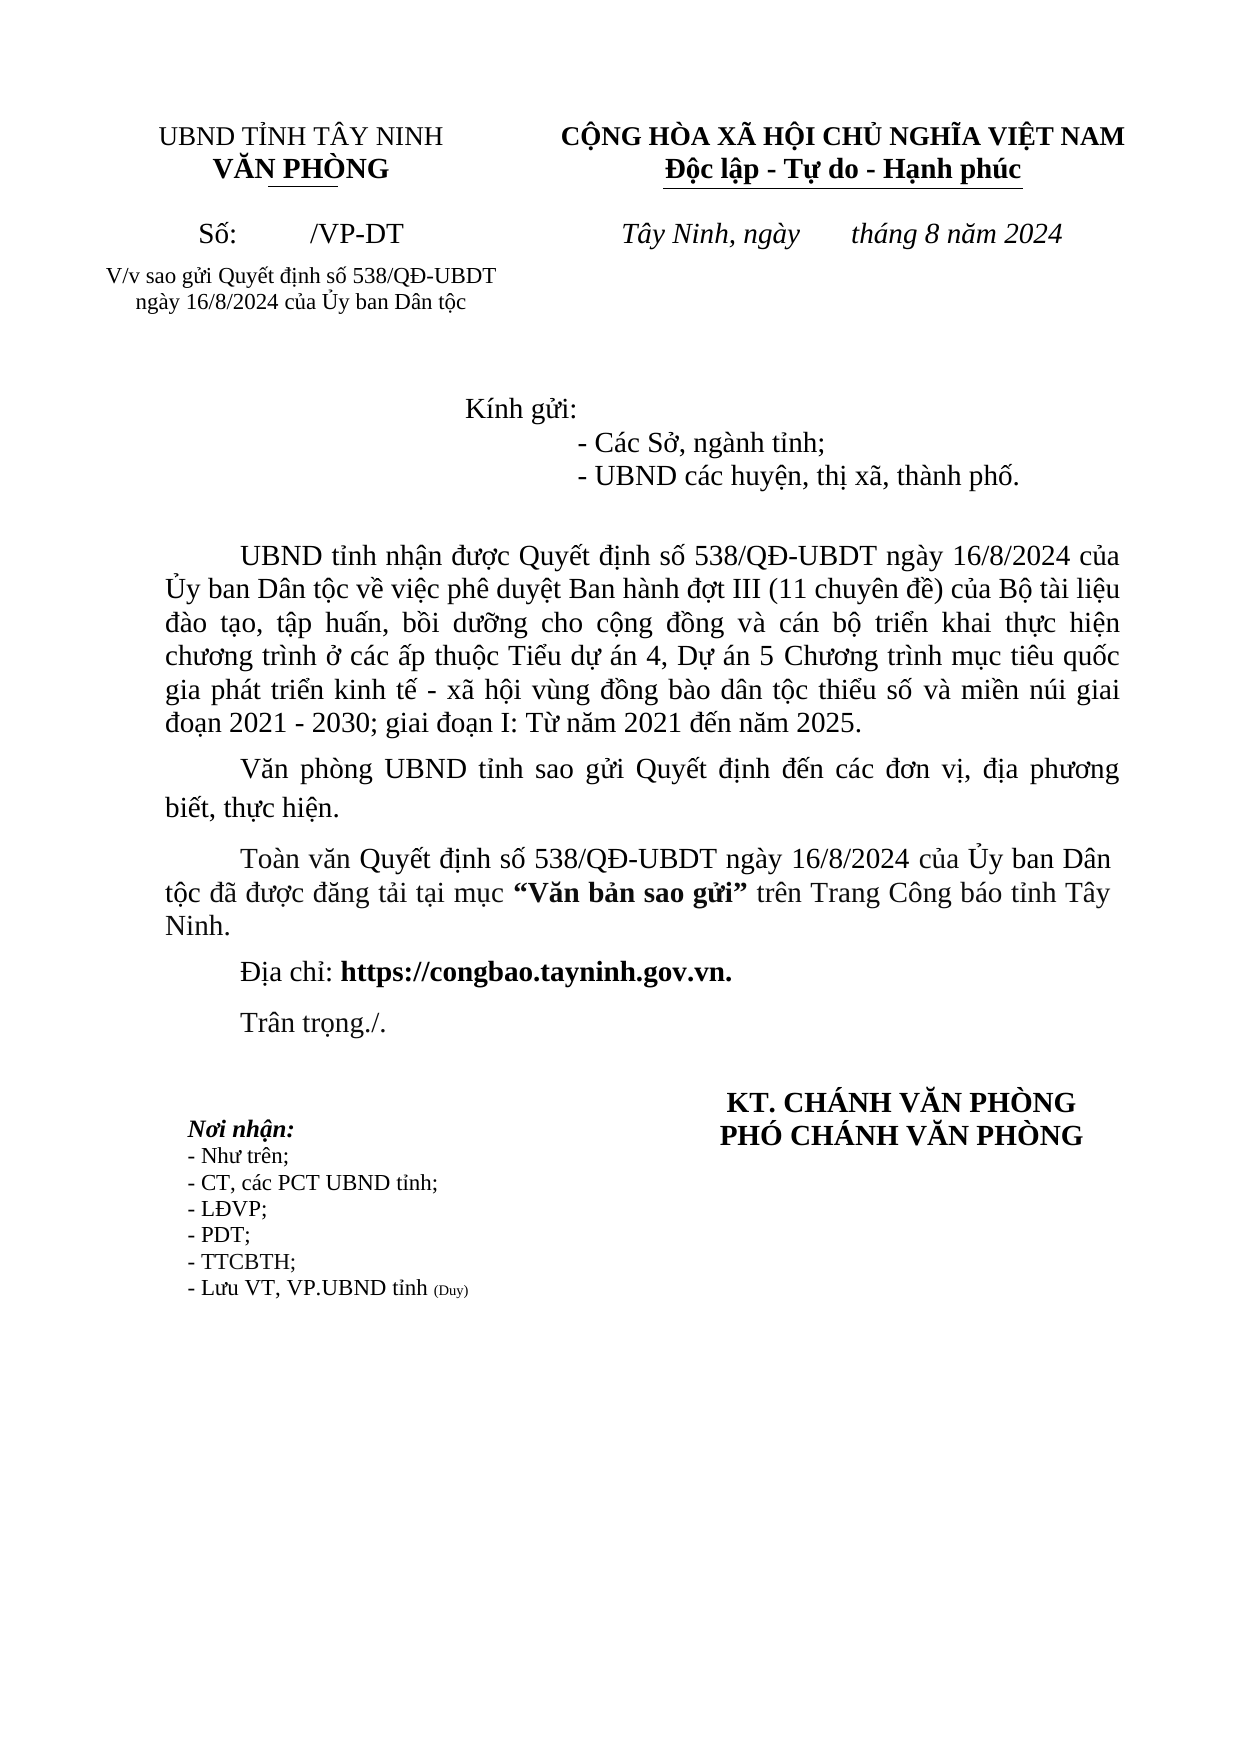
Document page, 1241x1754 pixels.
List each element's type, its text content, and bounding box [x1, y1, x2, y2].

table_header UBND TỈNH TÂY NINH VĂN PHÒNG [71, 120, 531, 216]
table_cell Tây Ninh, ngày tháng 8 năm 2024 [531, 216, 1156, 314]
text Địa chỉ: https://congbao.tayninh.gov.vn. [165, 954, 1120, 988]
text - UBND các huyện, thị xã, thành phố. [165, 458, 1120, 492]
table_header KT. CHÁNH VĂN PHÒNG PHÓ CHÁNH VĂN PHÒNG [656, 1085, 1141, 1381]
text - Các Sở, ngành tỉnh; [165, 425, 1120, 458]
table_header CỘNG HÒA XÃ HỘI CHỦ NGHĨA VIỆT NAM Độc lập - Tự do - Hạnh phúc [531, 120, 1156, 216]
text Trân trọng./. [165, 1005, 1120, 1039]
text Toàn văn Quyết định số 538/QĐ-UBDT ngày 16/8/2024 của Ủy ban Dân tộc đã được đăng tải tại mục “Văn bản sao gửi” trên Trang Công báo tỉnh Tây Ninh. [165, 841, 1111, 942]
table_header Nơi nhận: - Như trên; - CT, các PCT UBND tỉnh; - LĐVP; - PDT; - TTCBTH; - Lưu VT, VP.UBND tỉnh (Duy) [176, 1085, 656, 1381]
text Kính gửi: [165, 391, 1120, 425]
text Văn phòng UBND tỉnh sao gửi Quyết định đến các đơn vị, địa phương biết, thực hiện. [165, 752, 1120, 824]
table_cell Số: /VP-DT V/v sao gửi Quyết định số 538/QĐ-UBDT ngày 16/8/2024 của Ủy ban Dân tộc [71, 216, 531, 314]
text UBND tỉnh nhận được Quyết định số 538/QĐ-UBDT ngày 16/8/2024 của Ủy ban Dân tộc về việc phê duyệt Ban hành đợt III (11 chuyên đề) của Bộ tài liệu đào tạo, tập huấn, bồi dưỡng cho cộng đồng và cán bộ triển khai thực hiện chương trình ở các ấp thuộc Tiểu dự án 4, Dự án 5 Chương trình mục tiêu quốc gia phát triển kinh tế - xã hội vùng đồng bào dân tộc thiểu số và miền núi giai đoạn 2021 - 2030; giai đoạn I: Từ năm 2021 đến năm 2025. [165, 538, 1120, 739]
